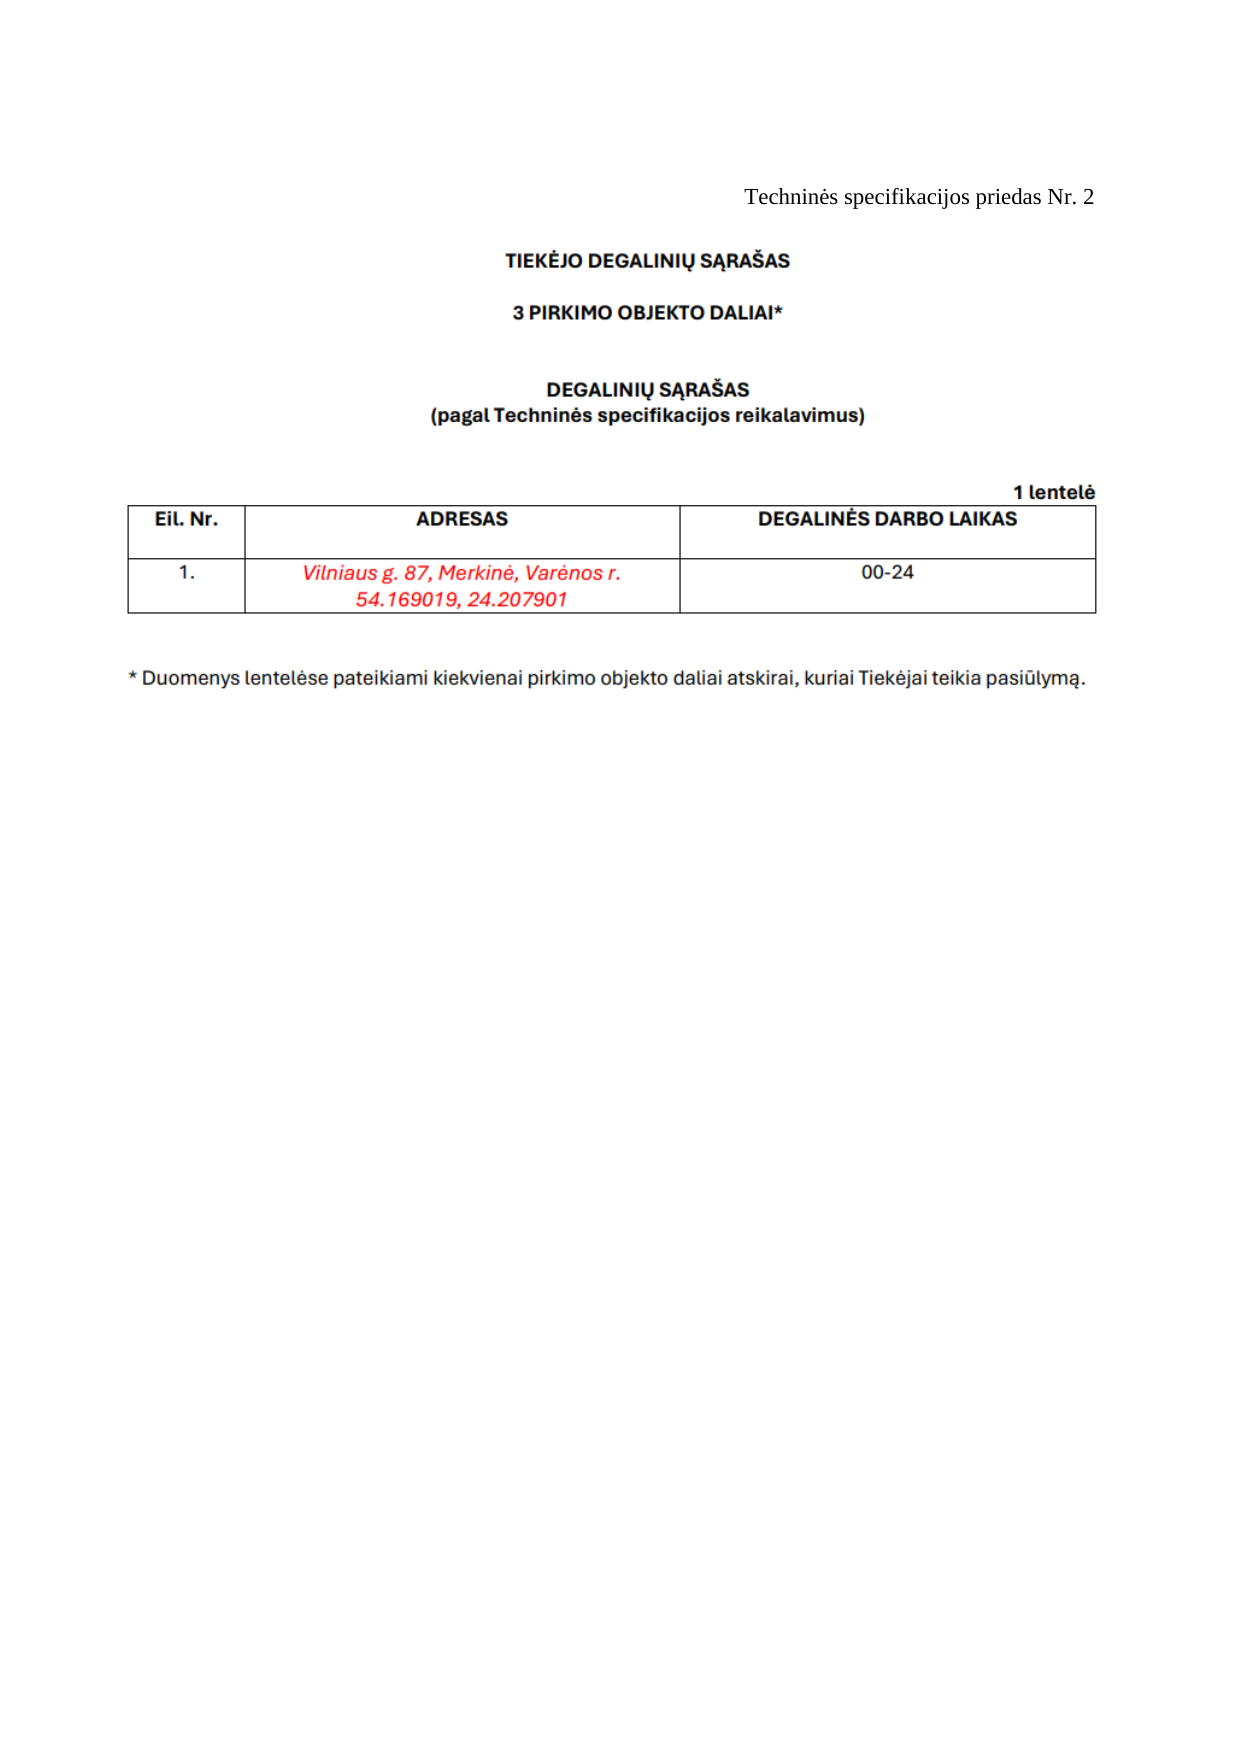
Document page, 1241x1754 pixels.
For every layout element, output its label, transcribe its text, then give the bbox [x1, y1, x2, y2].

text Techninės specifikacijos priedas Nr. 2 [118, 183, 1122, 209]
picture [118, 234, 1123, 702]
